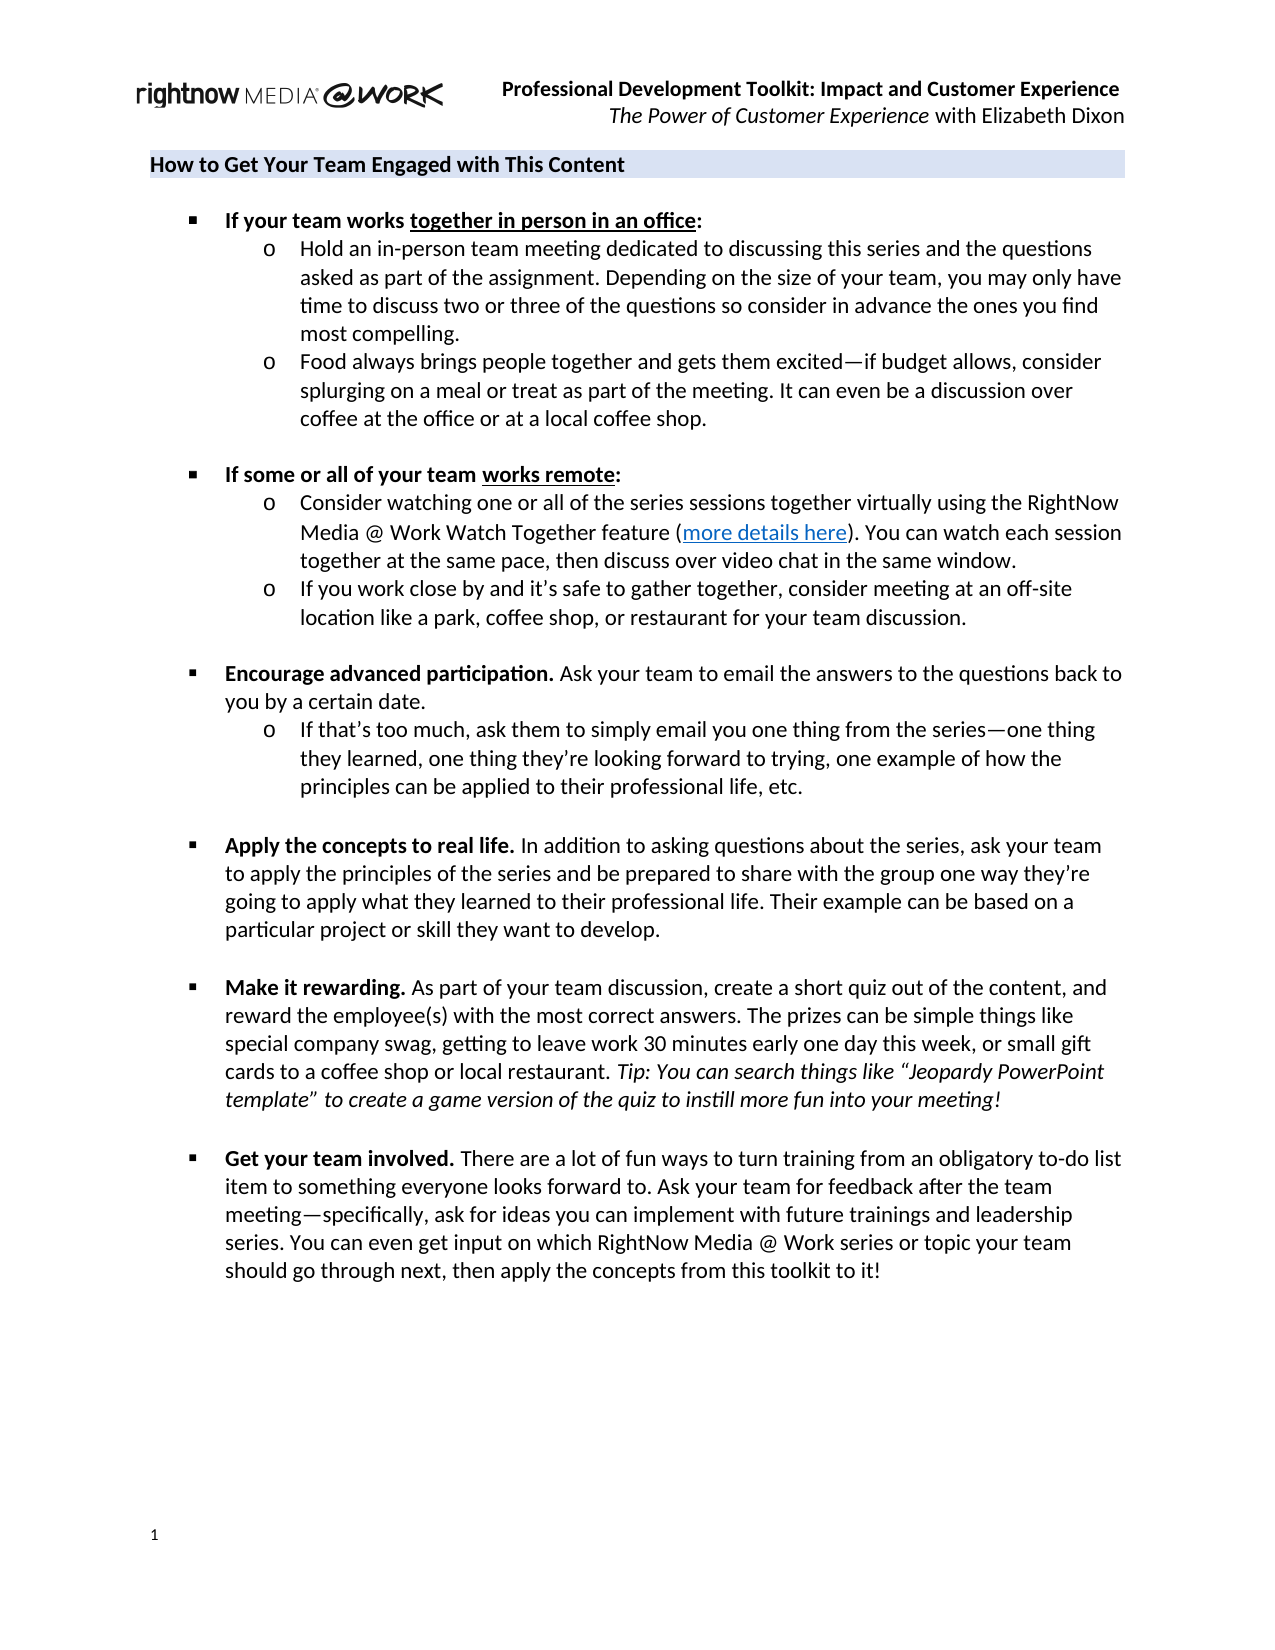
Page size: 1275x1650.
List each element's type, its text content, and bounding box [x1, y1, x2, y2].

text How to Get Your Team Engaged with This Content [150, 150, 1125, 178]
list Apply the concepts to real life. In addition to asking questions about the series, ask your team to apply the principles of the series and be prepared to share with the group one way they’re going to apply what they learned to their professional life. Their example can be based on a particular project or skill they want to develop. [187, 831, 1125, 943]
list Encourage advanced participation. Ask your team to email the answers to the questions back to you by a certain date. [187, 659, 1125, 715]
list If you work close by and it’s safe to gather together, consider meeting at an off-site location like a park, coffee shop, or restaurant for your team discussion. [262, 574, 1125, 631]
list If some or all of your team works remote: [187, 461, 1125, 488]
list Make it rewarding. As part of your team discussion, create a short quiz out of the content, and reward the employee(s) with the most correct answers. The prizes can be simple things like special company swag, getting to leave work 30 minutes early one day this week, or small gift cards to a coffee shop or local restaurant. Tip: You can search things like “Jeopardy PowerPoint template” to create a game version of the quiz to instill more fun into your meeting! [187, 973, 1125, 1113]
list If your team works together in person in an office: [187, 206, 1125, 234]
picture [136, 82, 443, 108]
list Hold an in-person team meeting dedicated to discussing this series and the questions asked as part of the assignment. Depending on the size of your team, you may only have time to discuss two or three of the questions so consider in advance the ones you find most compelling. [262, 234, 1125, 347]
list Food always brings people together and gets them excited—if budget allows, consider splurging on a meal or treat as part of the meeting. It can even be a discussion over coffee at the office or at a local coffee shop. [262, 347, 1125, 432]
list If that’s too much, ask them to simply email you one thing from the series—one thing they learned, one thing they’re looking forward to trying, one example of how the principles can be applied to their professional life, etc. [262, 715, 1125, 800]
list Consider watching one or all of the series sessions together virtually using the RightNow Media @ Work Watch Together feature (more details here). You can watch each session together at the same pace, then discuss over video chat in the same window. [262, 488, 1125, 574]
list Get your team involved. There are a lot of fun ways to turn training from an obligatory to-do list item to something everyone looks forward to. Ask your team for feedback after the team meeting—specifically, ask for ideas you can implement with future trainings and leadership series. You can even get input on which RightNow Media @ Work series or topic your team should go through next, then apply the concepts from this toolkit to it! [187, 1144, 1125, 1284]
